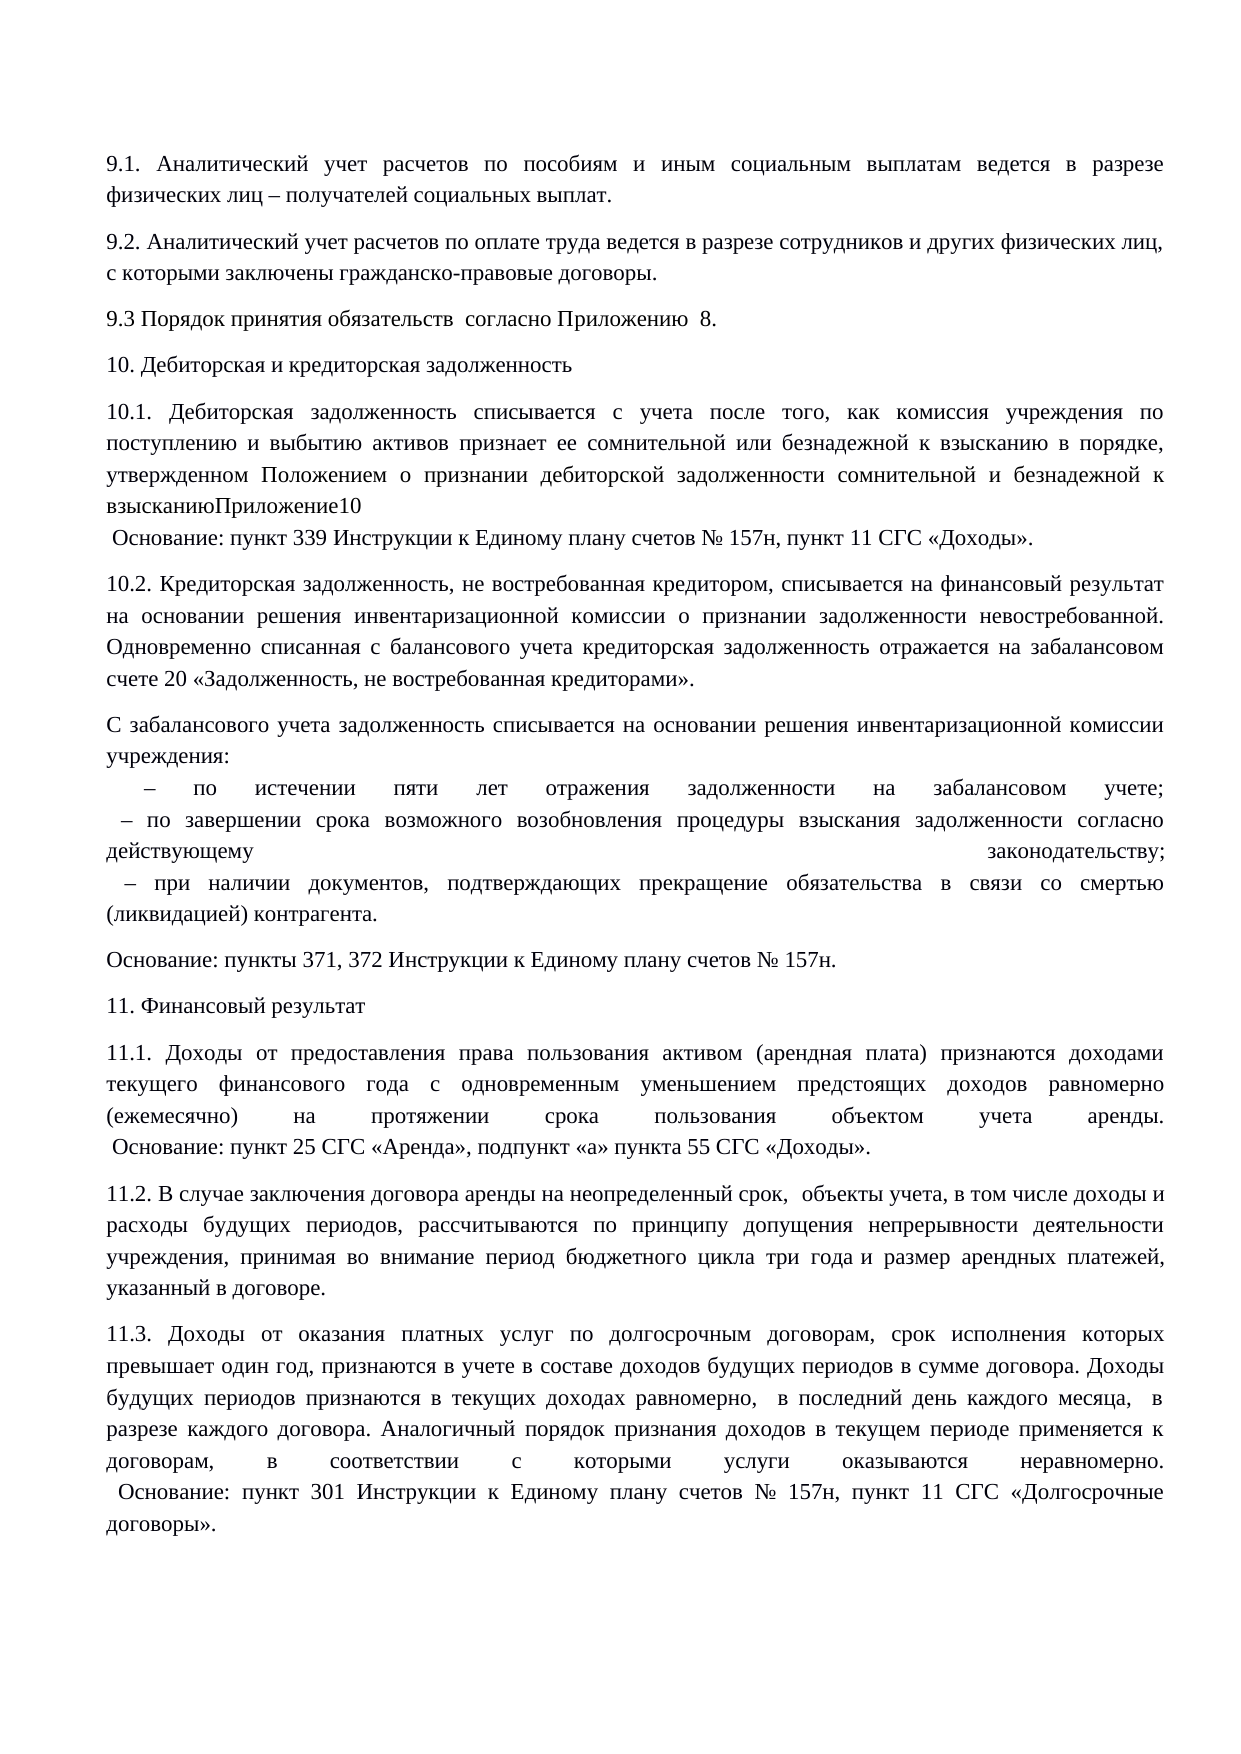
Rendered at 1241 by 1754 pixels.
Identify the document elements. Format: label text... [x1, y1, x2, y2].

text 11.2. В случае заключения договора аренды на неопределенный срок, объекты учета, в том числе доходы и расходы будущих периодов, рассчитываются по принципу допущения непрерывности деятельности учреждения, принимая во внимание период бюджетного цикла три года и размер арендных платежей, указанный в договоре. [106, 1179, 1166, 1301]
text 10.2. Кредиторская задолженность, не востребованная кредитором, списывается на финансовый результат на основании решения инвентаризационной комиссии о признании задолженности невостребованной. Одновременно списанная с балансового учета кредиторская задолженность отражается на забалансовом счете 20 «Задолженность, не востребованная кредиторами». [106, 570, 1166, 691]
text 11. Финансовый результат [106, 993, 1166, 1019]
text 9.1. Аналитический учет расчетов по пособиям и иным социальным выплатам ведется в разрезе физических лиц – получателей социальных выплат. [106, 150, 1166, 208]
text Основание: пункты 371, 372 Инструкции к Единому плану счетов № 157н. [106, 946, 1166, 973]
text 9.3 Порядок принятия обязательств согласно Приложению 8. [106, 305, 1166, 332]
text 10. Дебиторская и кредиторская задолженность [106, 352, 1166, 378]
text 11.1. Доходы от предоставления права пользования активом (арендная плата) признаются доходами текущего финансового года с одновременным уменьшением предстоящих доходов равномерно (ежемесячно) на протяжении срока пользования объектом учета аренды. Основание: пункт 25 СГС «Аренда», подпункт «а» пункта 55 СГС «Доходы». [106, 1039, 1166, 1160]
text 10.1. Дебиторская задолженность списывается с учета после того, как комиссия учреждения по поступлению и выбытию активов признает ее сомнительной или безнадежной к взысканию в порядке, утвержденном Положением о признании дебиторской задолженности сомнительной и безнадежной к взысканиюПриложение10 Основание: пункт 339 Инструкции к Единому плану счетов № 157н, пункт 11 СГС «Доходы». [106, 398, 1166, 550]
text С забалансового учета задолженность списывается на основании решения инвентаризационной комиссии учреждения: – по истечении пяти лет отражения задолженности на забалансовом учете; – по завершении срока возможного возобновления процедуры взыскания задолженности согласно действующему законодательству; – при наличии документов, подтверждающих прекращение обязательства в связи со смертью (ликвидацией) контрагента. [106, 711, 1166, 927]
text 9.2. Аналитический учет расчетов по оплате труда ведется в разрезе сотрудников и других физических лиц, с которыми заключены гражданско-правовые договоры. [106, 228, 1166, 286]
text 11.3. Доходы от оказания платных услуг по долгосрочным договорам, срок исполнения которых превышает один год, признаются в учете в составе доходов будущих периодов в сумме договора. Доходы будущих периодов признаются в текущих доходах равномерно, в последний день каждого месяца, в разрезе каждого договора. Аналогичный порядок признания доходов в текущем периоде применяется к договорам, в соответствии с которыми услуги оказываются неравномерно. Основание: пункт 301 Инструкции к Единому плану счетов № 157н, пункт 11 СГС «Долгосрочные договоры». [106, 1320, 1166, 1536]
